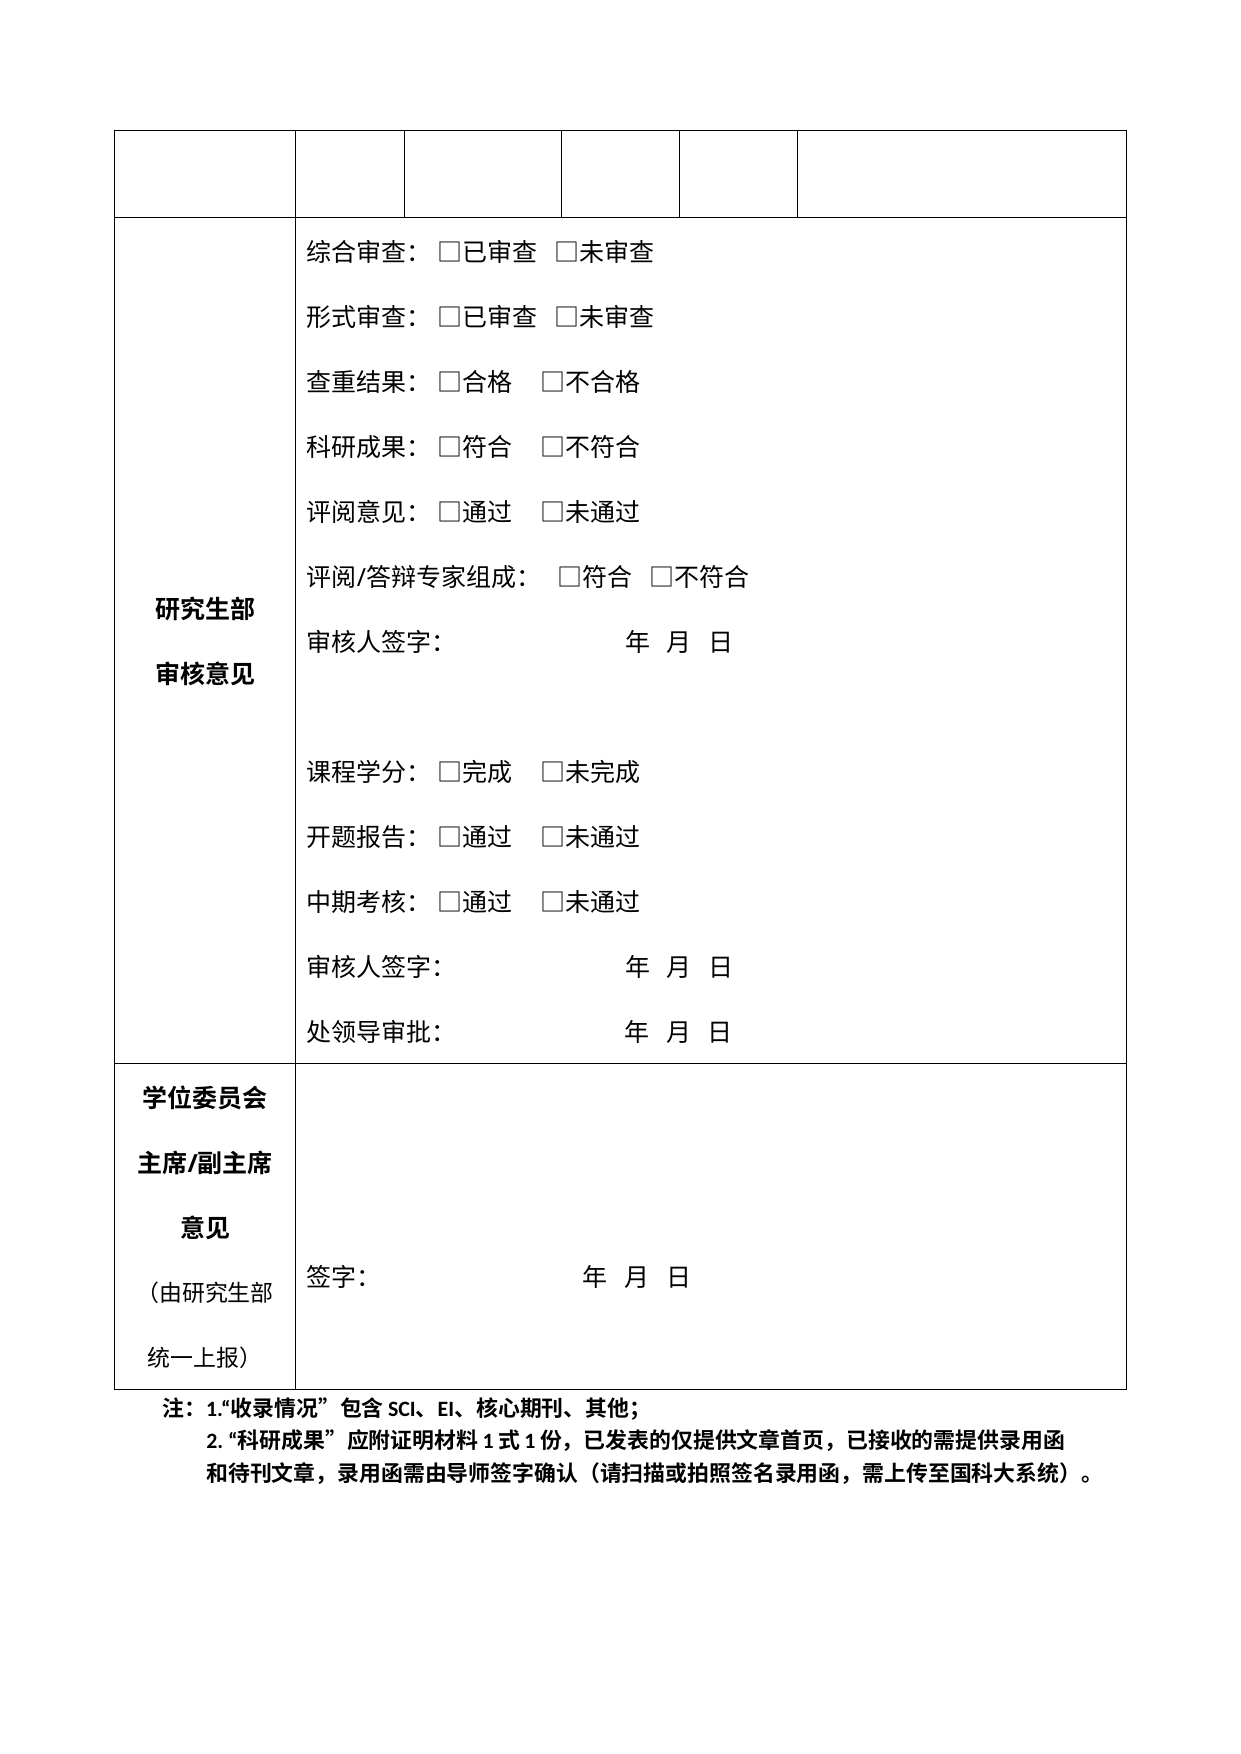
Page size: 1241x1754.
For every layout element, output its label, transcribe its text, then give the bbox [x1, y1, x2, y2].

table_cell [680, 131, 797, 217]
table_cell 综合审查： □已审查 □未审查 形式审查： □已审查 □未审查 查重结果： □合格 □不合格 科研成果： □符合 □不符合 评阅意见： □通过 □未通过 评阅/答辩专家组成： □符合 □不符合 审核人签字： 年 月 日 课程学分： □完成 □未完成 开题报告： □通过 □未通过 中期考核： □通过 □未通过 审核人签字： 年 月 日 处领导审批： 年 月 日 [296, 218, 1126, 1063]
table_cell 签字： 年 月 日 [296, 1064, 1126, 1389]
table_cell [405, 131, 561, 217]
table_cell [562, 131, 679, 217]
text 和待刊文章，录用函需由导师签字确认（请扫描或拍照签名录用函，需上传至国科大系统）。 [118, 1455, 1122, 1488]
text 2. “科研成果”应附证明材料1式1份，已发表的仅提供文章首页，已接收的需提供录用函 [118, 1423, 1122, 1455]
table_cell [798, 131, 1126, 217]
text 注：1.“收录情况”包含SCI、EI、核心期刊、其他； [118, 1390, 1122, 1423]
table_cell [296, 131, 404, 217]
table_cell 学位委员会 主席/副主席意见 （由研究生部统一上报） [115, 1064, 295, 1389]
table_cell 研究生部 审核意见 [115, 218, 295, 1063]
